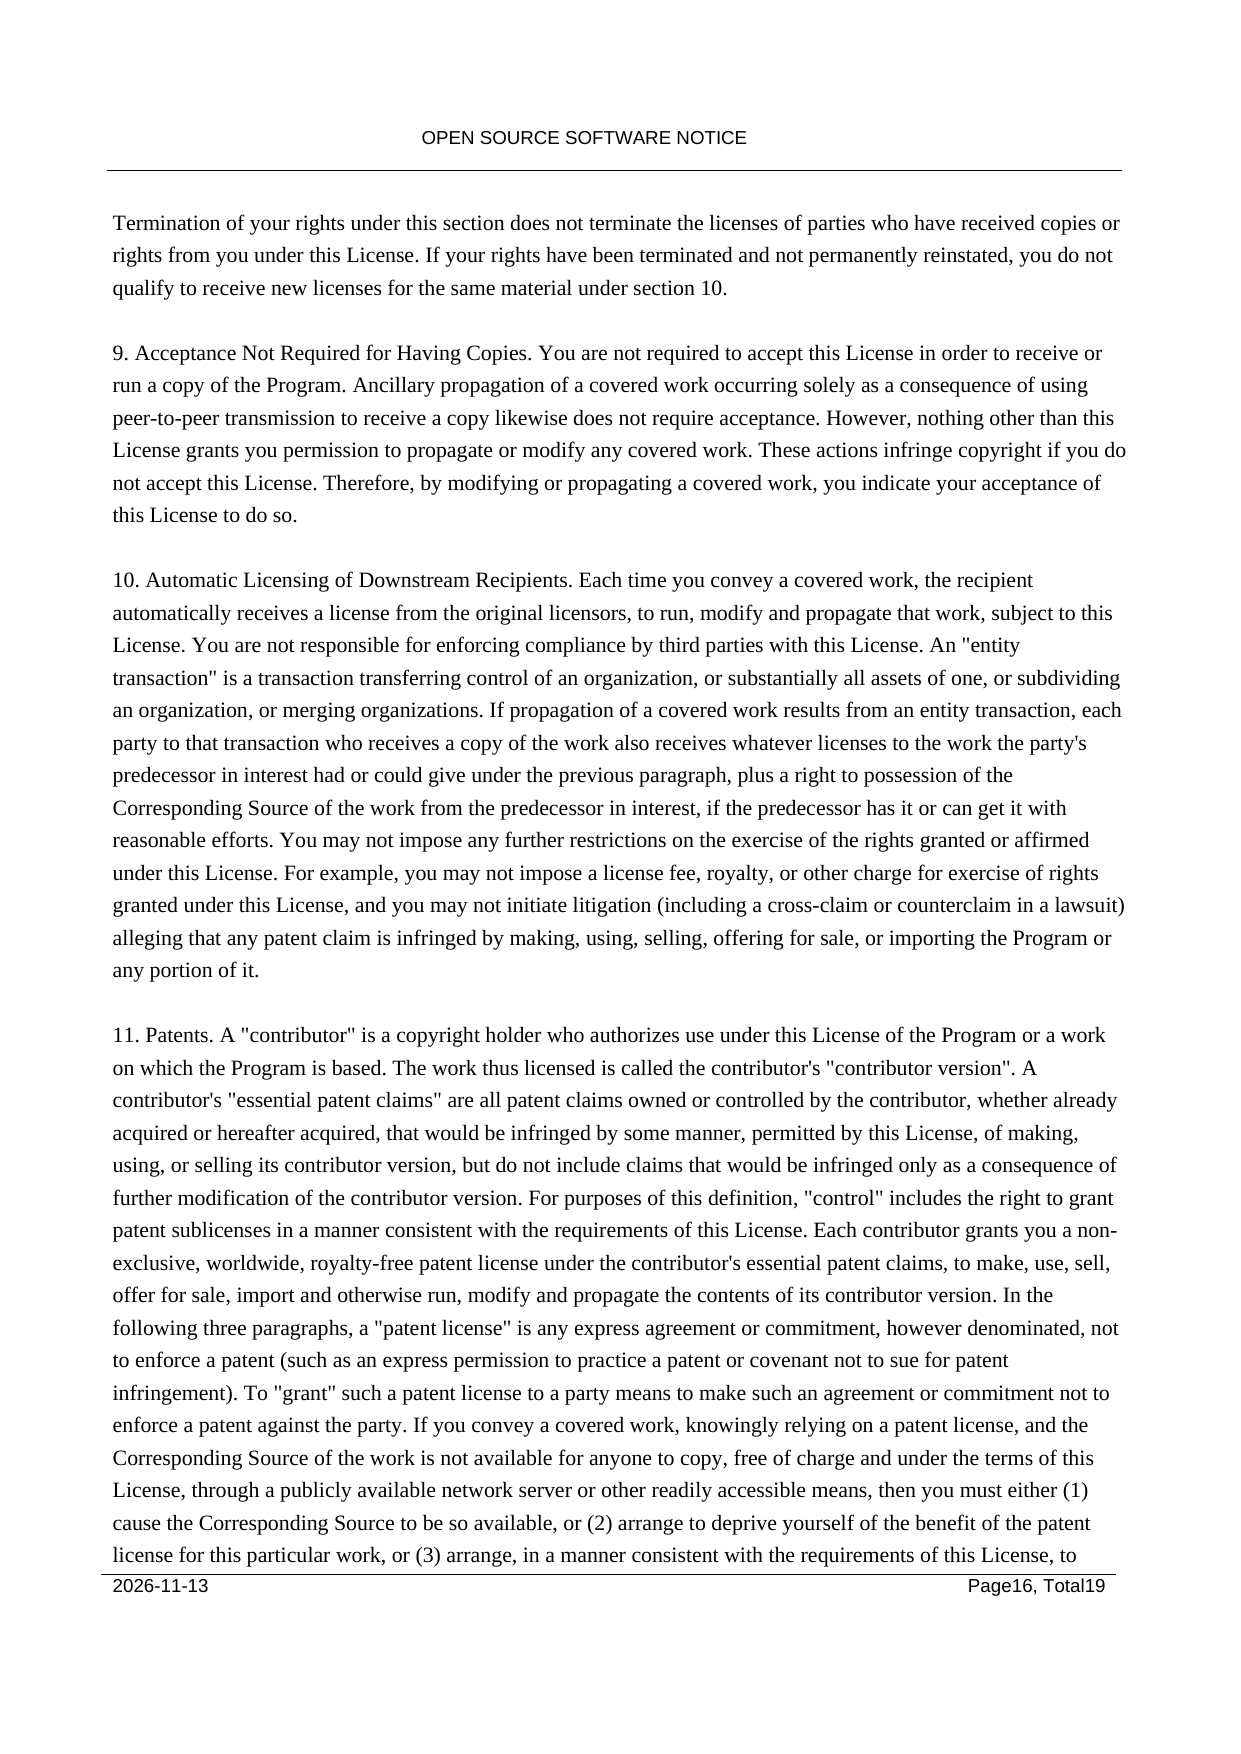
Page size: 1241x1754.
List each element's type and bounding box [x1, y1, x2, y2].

text [112, 206, 1128, 1571]
